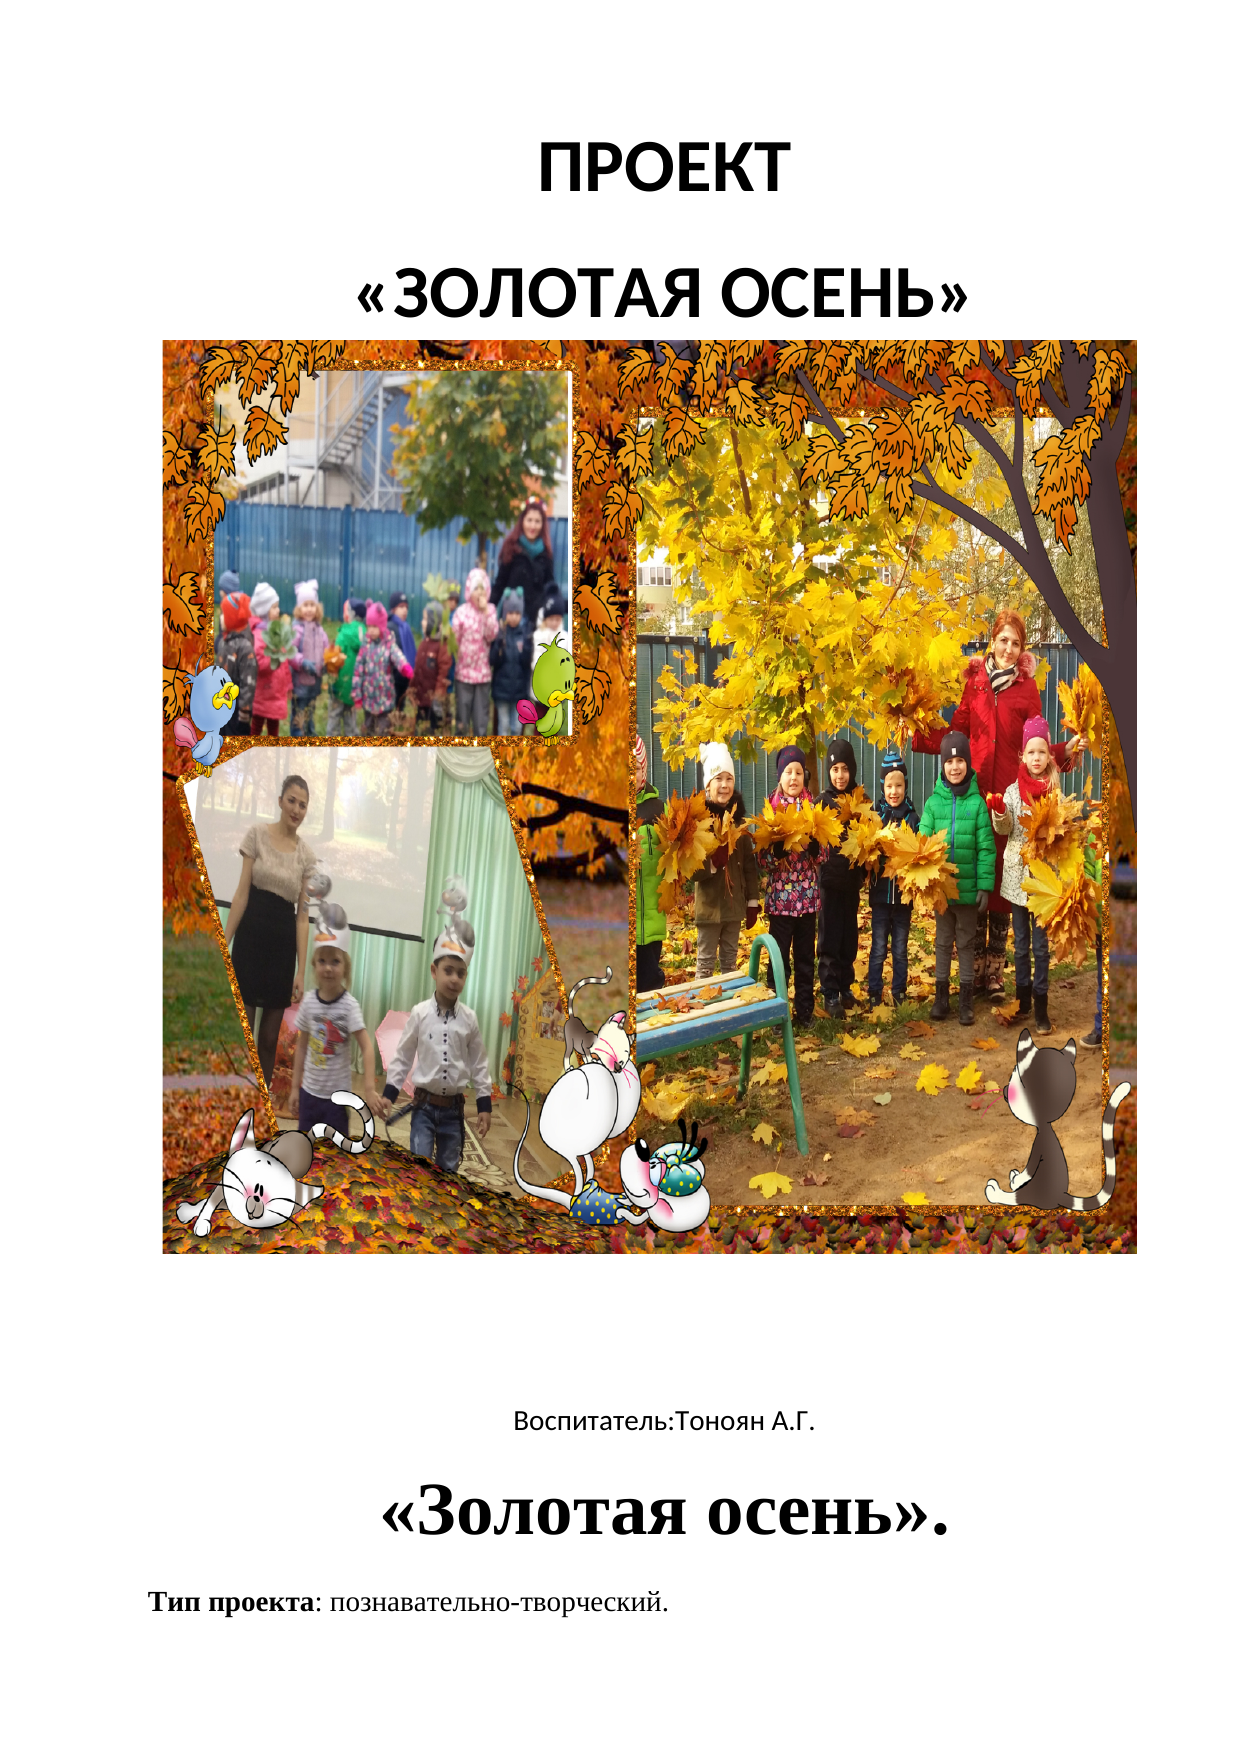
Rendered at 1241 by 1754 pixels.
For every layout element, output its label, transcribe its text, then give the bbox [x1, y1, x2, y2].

text «Золотая осень». [148, 1464, 1152, 1551]
picture [162, 340, 1137, 1254]
text ПРОЕКТ [148, 118, 1152, 210]
text Тип проекта: познавательно-творческий. [148, 1584, 1152, 1618]
text Воспитатель:Тоноян А.Г. [148, 1402, 1152, 1438]
